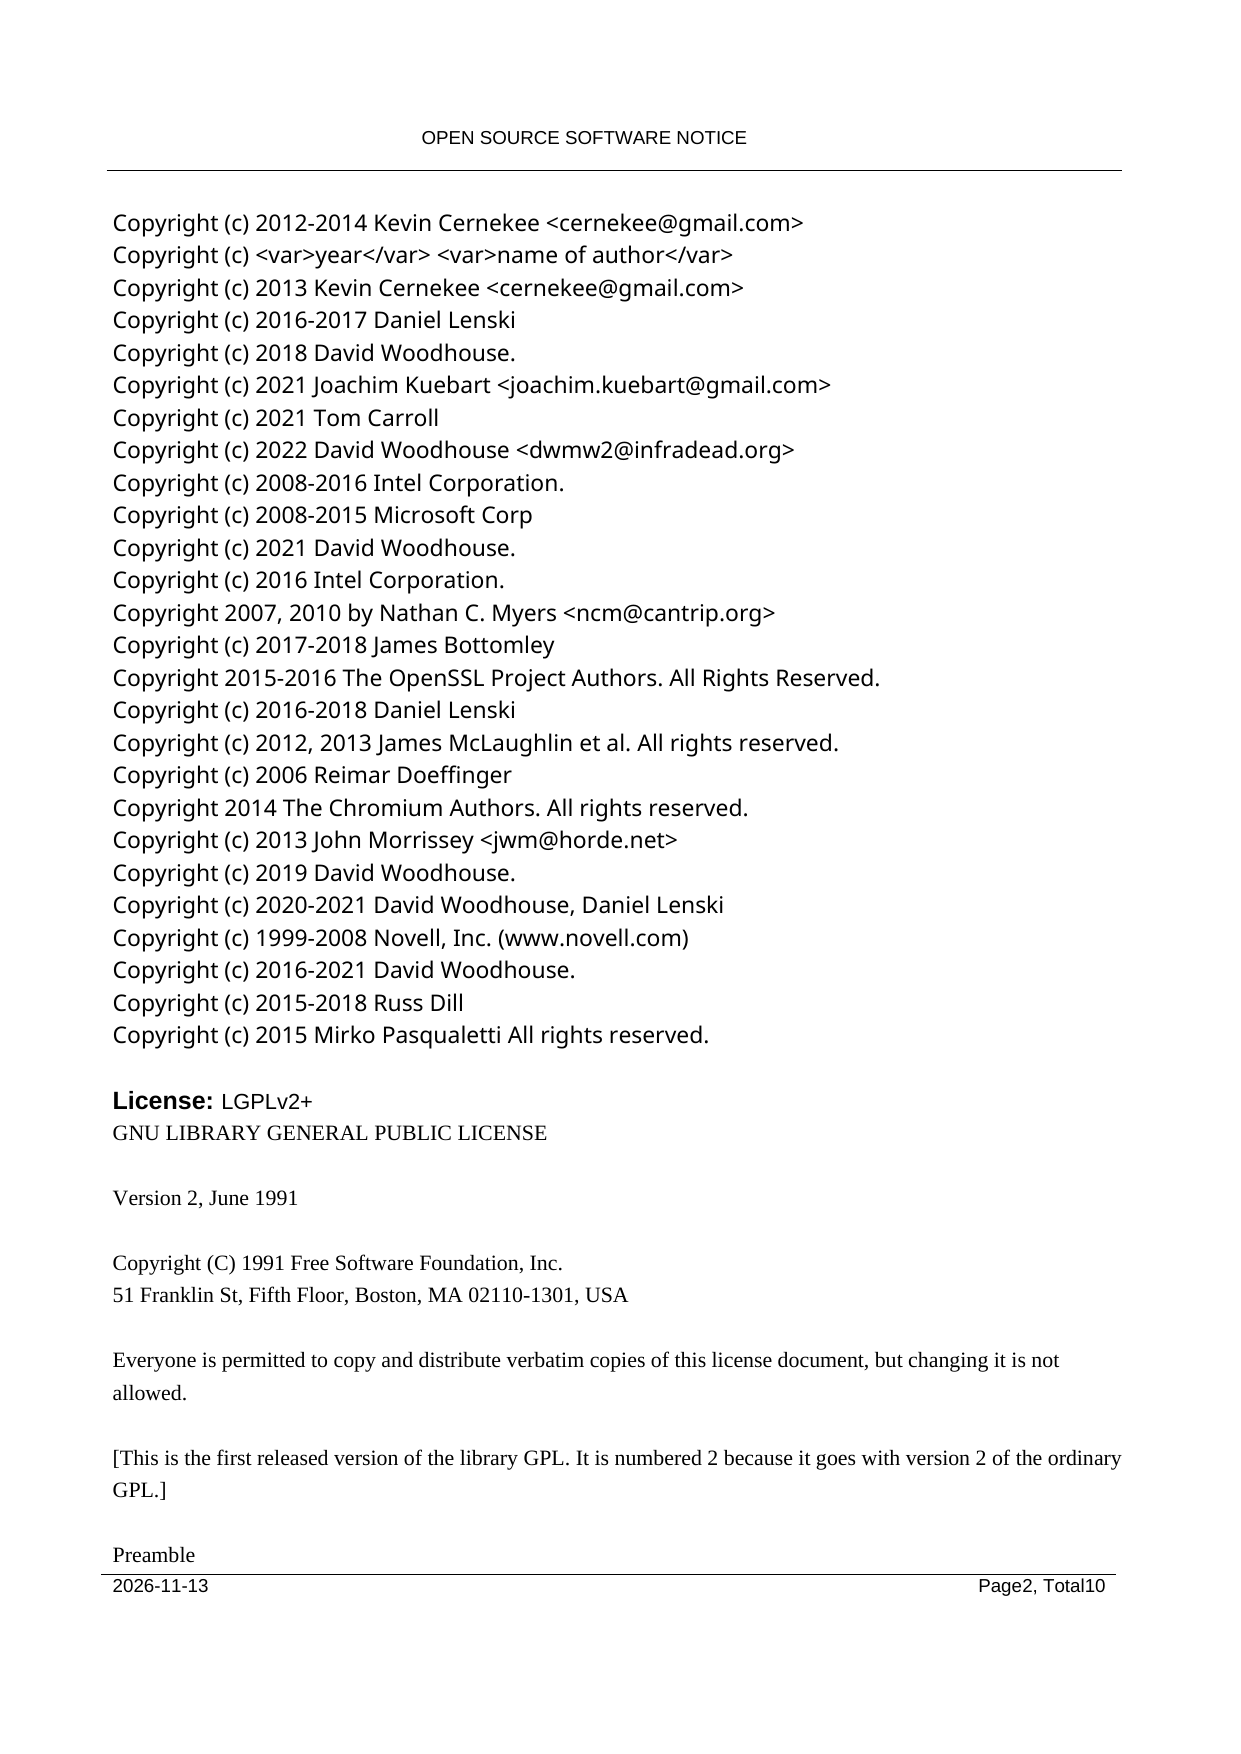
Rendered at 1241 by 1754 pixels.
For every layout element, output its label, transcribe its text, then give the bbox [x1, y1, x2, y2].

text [112, 206, 1128, 1084]
text License: LGPLv2+ [112, 1084, 1128, 1116]
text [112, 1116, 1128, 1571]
